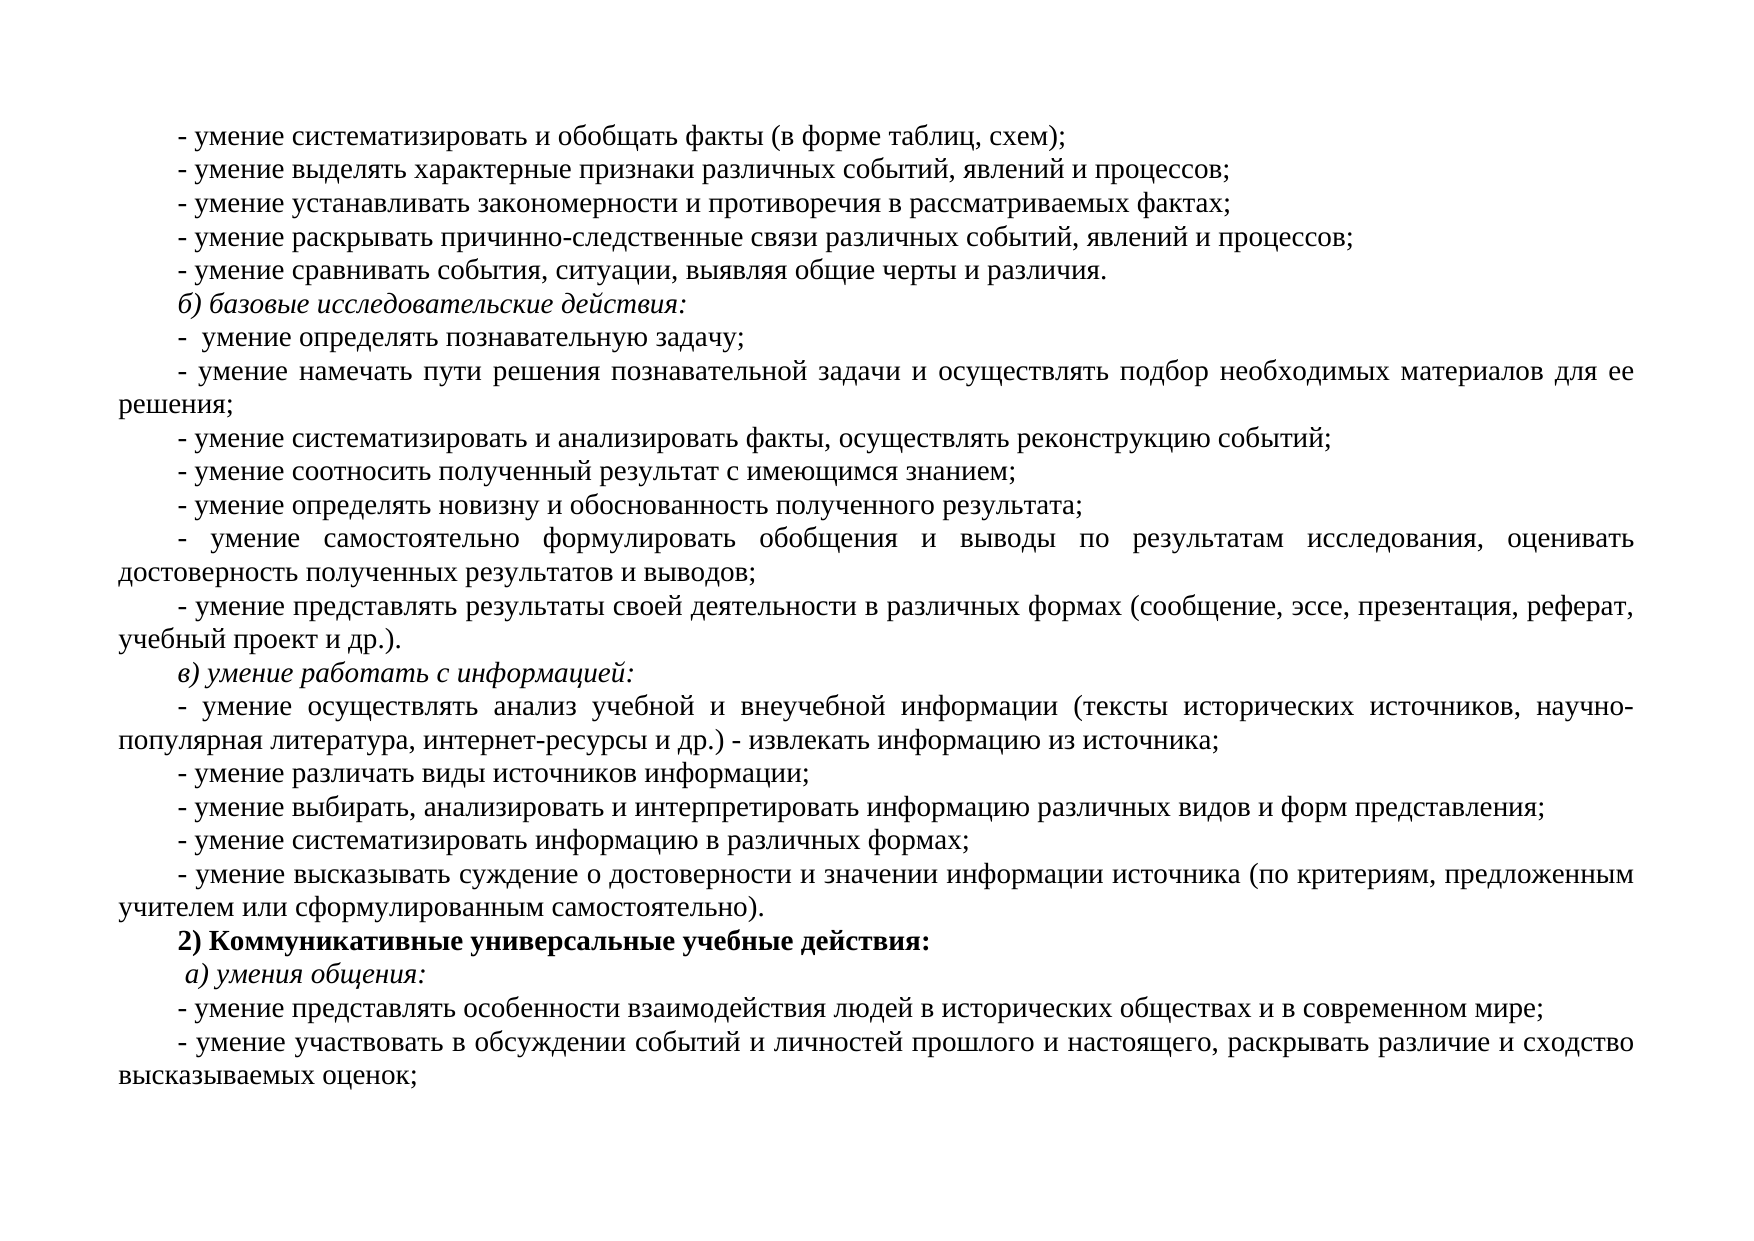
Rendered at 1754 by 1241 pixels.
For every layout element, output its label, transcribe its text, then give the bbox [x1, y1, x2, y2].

text - умение участвовать в обсуждении событий и личностей прошлого и настоящего, раскрывать различие и сходство высказываемых оценок; [118, 1024, 1636, 1091]
text - умение систематизировать и обобщать факты (в форме таблиц, схем); [118, 118, 1636, 152]
text - умение устанавливать закономерности и противоречия в рассматриваемых фактах; [118, 185, 1636, 219]
text - умение самостоятельно формулировать обобщения и выводы по результатам исследования, оценивать достоверность полученных результатов и выводов; [118, 521, 1636, 588]
text - умение высказывать суждение о достоверности и значении информации источника (по критериям, предложенным учителем или сформулированным самостоятельно). [118, 856, 1636, 923]
text - умение систематизировать и анализировать факты, осуществлять реконструкцию событий; [118, 420, 1636, 453]
text - умение выбирать, анализировать и интерпретировать информацию различных видов и форм представления; [118, 789, 1636, 822]
text - умение соотносить полученный результат с имеющимся знанием; [118, 453, 1636, 487]
text а) умения общения: [118, 957, 1636, 990]
text - умение представлять особенности взаимодействия людей в исторических обществах и в современном мире; [118, 990, 1636, 1024]
text - умение намечать пути решения познавательной задачи и осуществлять подбор необходимых материалов для ее решения; [118, 353, 1636, 420]
text - умение выделять характерные признаки различных событий, явлений и процессов; [118, 152, 1636, 185]
text в) умение работать с информацией: [118, 655, 1636, 688]
text 2) Коммуникативные универсальные учебные действия: [118, 923, 1636, 957]
text - умение раскрывать причинно-следственные связи различных событий, явлений и процессов; [118, 219, 1636, 252]
text - умение определять познавательную задачу; [118, 319, 1636, 353]
text - умение осуществлять анализ учебной и внеучебной информации (тексты исторических источников, научно-популярная литература, интернет-ресурсы и др.) - извлекать информацию из источника; [118, 688, 1636, 755]
text - умение определять новизну и обоснованность полученного результата; [118, 487, 1636, 521]
text - умение различать виды источников информации; [118, 755, 1636, 789]
text б) базовые исследовательские действия: [118, 286, 1636, 319]
text - умение представлять результаты своей деятельности в различных формах (сообщение, эссе, презентация, реферат, учебный проект и др.). [118, 588, 1636, 655]
text - умение систематизировать информацию в различных формах; [118, 822, 1636, 856]
text - умение сравнивать события, ситуации, выявляя общие черты и различия. [118, 252, 1636, 286]
